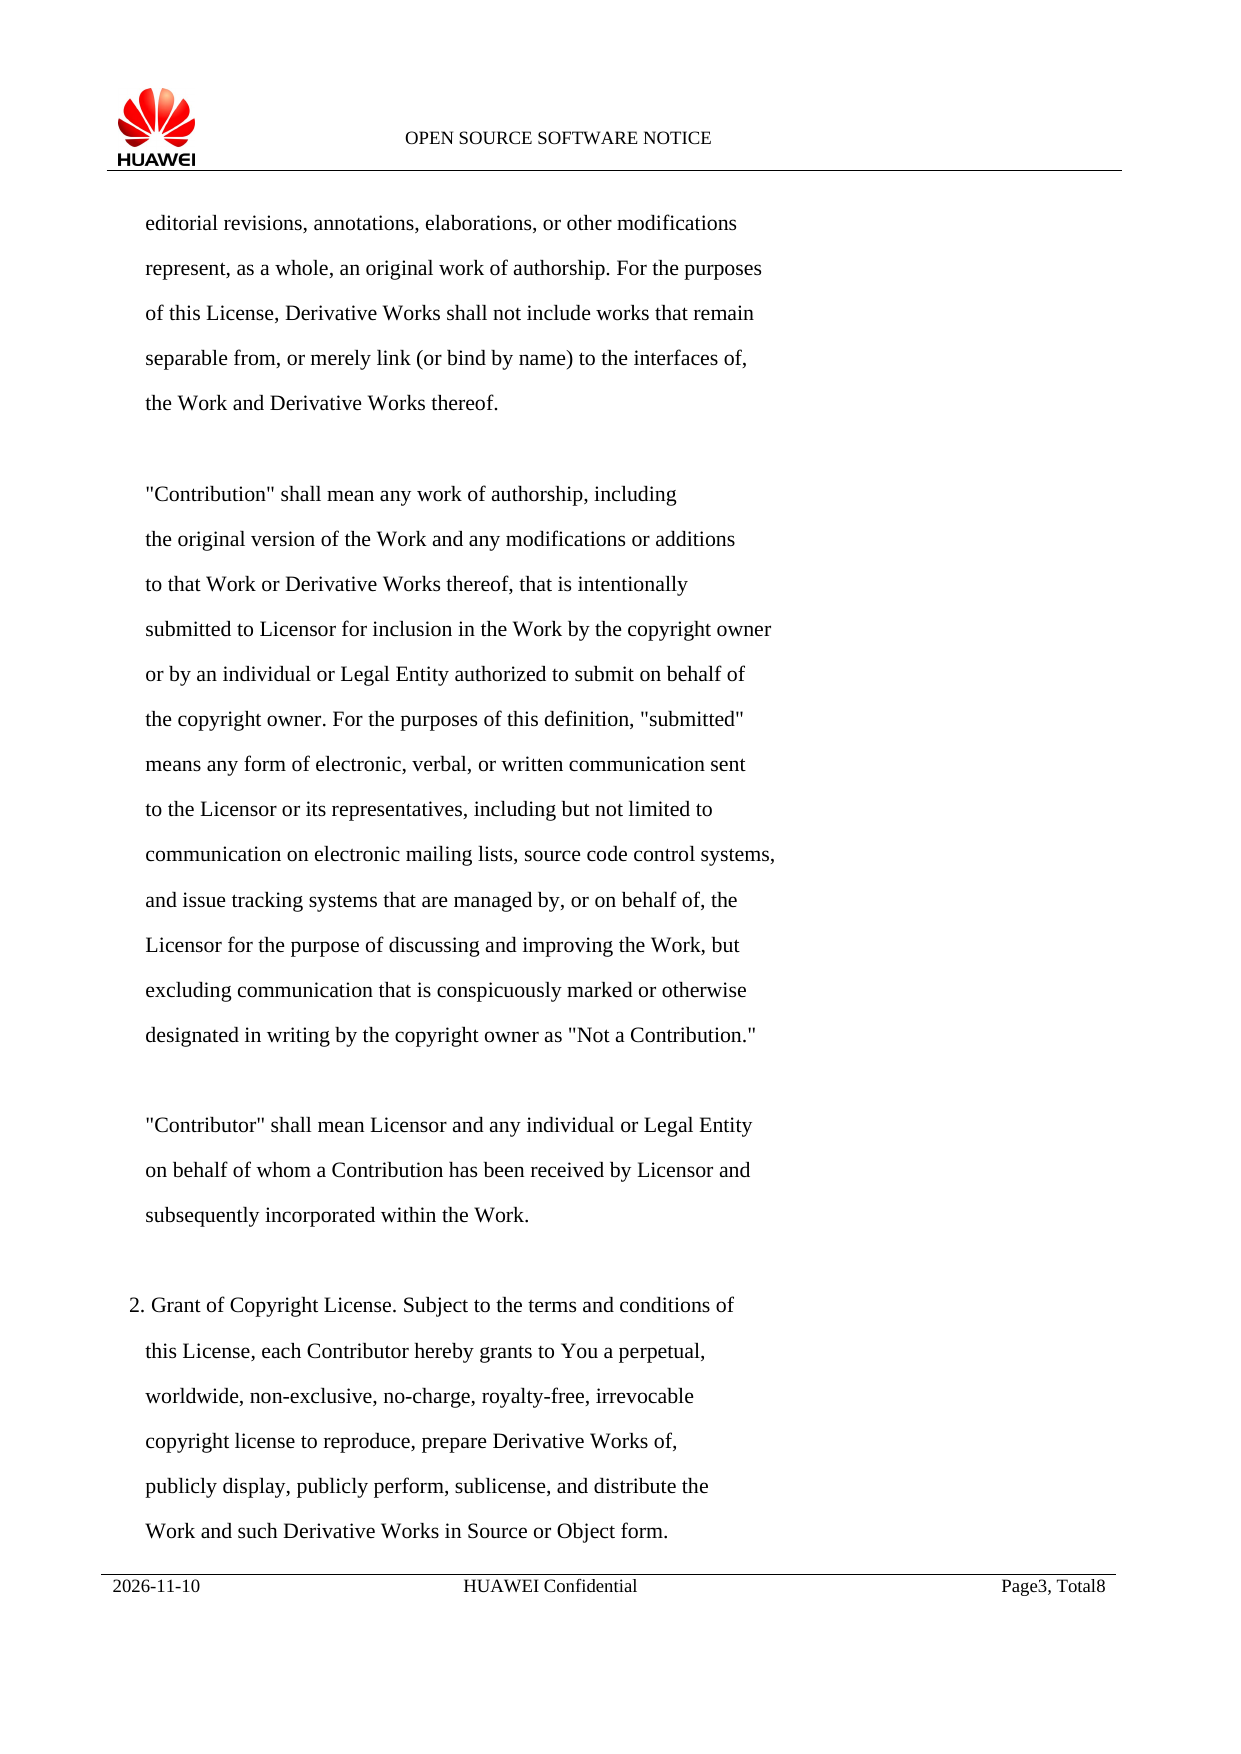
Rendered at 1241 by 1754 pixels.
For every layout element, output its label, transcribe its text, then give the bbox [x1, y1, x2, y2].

text communication on electronic mailing lists, source code control systems, [112, 838, 1128, 870]
text the original version of the Work and any modifications or additions [112, 522, 1128, 554]
text "Contributor" shall mean Licensor and any individual or Legal Entity [112, 1108, 1128, 1141]
text the copyright owner. For the purposes of this definition, "submitted" [112, 702, 1128, 735]
picture [118, 88, 195, 166]
text on behalf of whom a Contribution has been received by Licensor and [112, 1153, 1128, 1186]
text 2. Grant of Copyright License. Subject to the terms and conditions of [112, 1289, 1128, 1321]
text separable from, or merely link (or bind by name) to the interfaces of, [112, 342, 1128, 374]
text means any form of electronic, verbal, or written communication sent [112, 748, 1128, 780]
text worldwide, non-exclusive, no-charge, royalty-free, irrevocable [112, 1379, 1128, 1412]
text copyright license to reproduce, prepare Derivative Works of, [112, 1424, 1128, 1457]
text represent, as a whole, an original work of authorship. For the purposes [112, 251, 1128, 284]
text and issue tracking systems that are managed by, or on behalf of, the [112, 883, 1128, 915]
text to that Work or Derivative Works thereof, that is intentionally [112, 567, 1128, 600]
text to the Licensor or its representatives, including but not limited to [112, 793, 1128, 825]
text Licensor for the purpose of discussing and improving the Work, but [112, 928, 1128, 961]
text the Work and Derivative Works thereof. [112, 387, 1128, 419]
text Work and such Derivative Works in Source or Object form. [112, 1514, 1128, 1547]
text this License, each Contributor hereby grants to You a perpetual, [112, 1334, 1128, 1366]
text publicly display, publicly perform, sublicense, and distribute the [112, 1469, 1128, 1502]
text subsequently incorporated within the Work. [112, 1199, 1128, 1231]
text editorial revisions, annotations, elaborations, or other modifications [112, 206, 1128, 239]
text submitted to Licensor for inclusion in the Work by the copyright owner [112, 612, 1128, 645]
text designated in writing by the copyright owner as "Not a Contribution." [112, 1018, 1128, 1051]
text of this License, Derivative Works shall not include works that remain [112, 297, 1128, 329]
text excluding communication that is conspicuously marked or otherwise [112, 973, 1128, 1006]
text "Contribution" shall mean any work of authorship, including [112, 477, 1128, 509]
text or by an individual or Legal Entity authorized to submit on behalf of [112, 657, 1128, 690]
